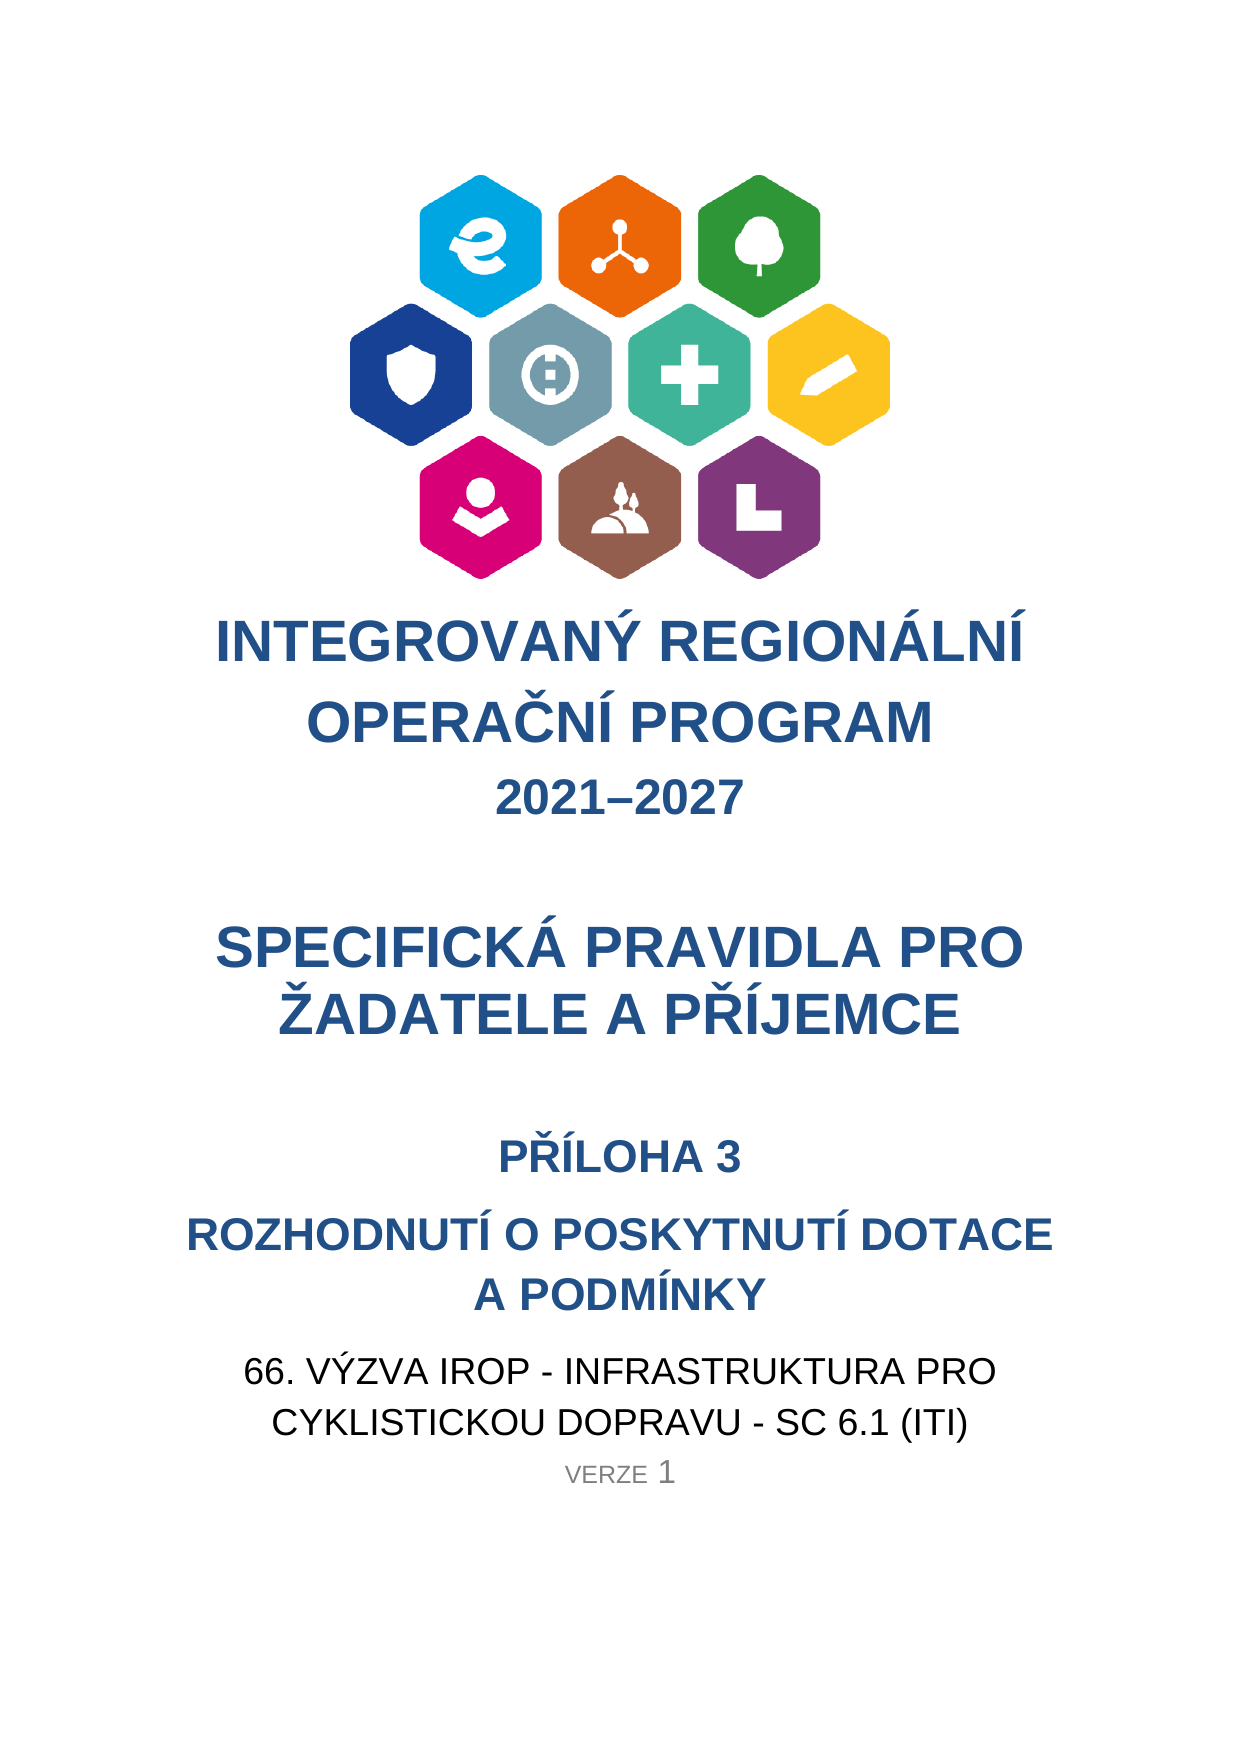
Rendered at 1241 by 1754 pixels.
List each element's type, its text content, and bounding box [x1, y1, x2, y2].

text Rozhodnutí o poskytnutí dotace A Podmínky [148, 1207, 1092, 1320]
text SPECIFICKÁ PRAVIDLA PRO ŽADATELE A PŘÍJEMCE [148, 913, 1092, 1047]
picture [323, 158, 916, 607]
text VERZE 1 [148, 1452, 1092, 1491]
text PŘÍLOHA 3 [148, 1129, 1092, 1182]
text 66. výzva irop - Infrastruktura pro cyklistickou dopravu - SC 6.1 (ITI) [148, 1349, 1092, 1444]
text 2021–2027 [148, 768, 1092, 825]
